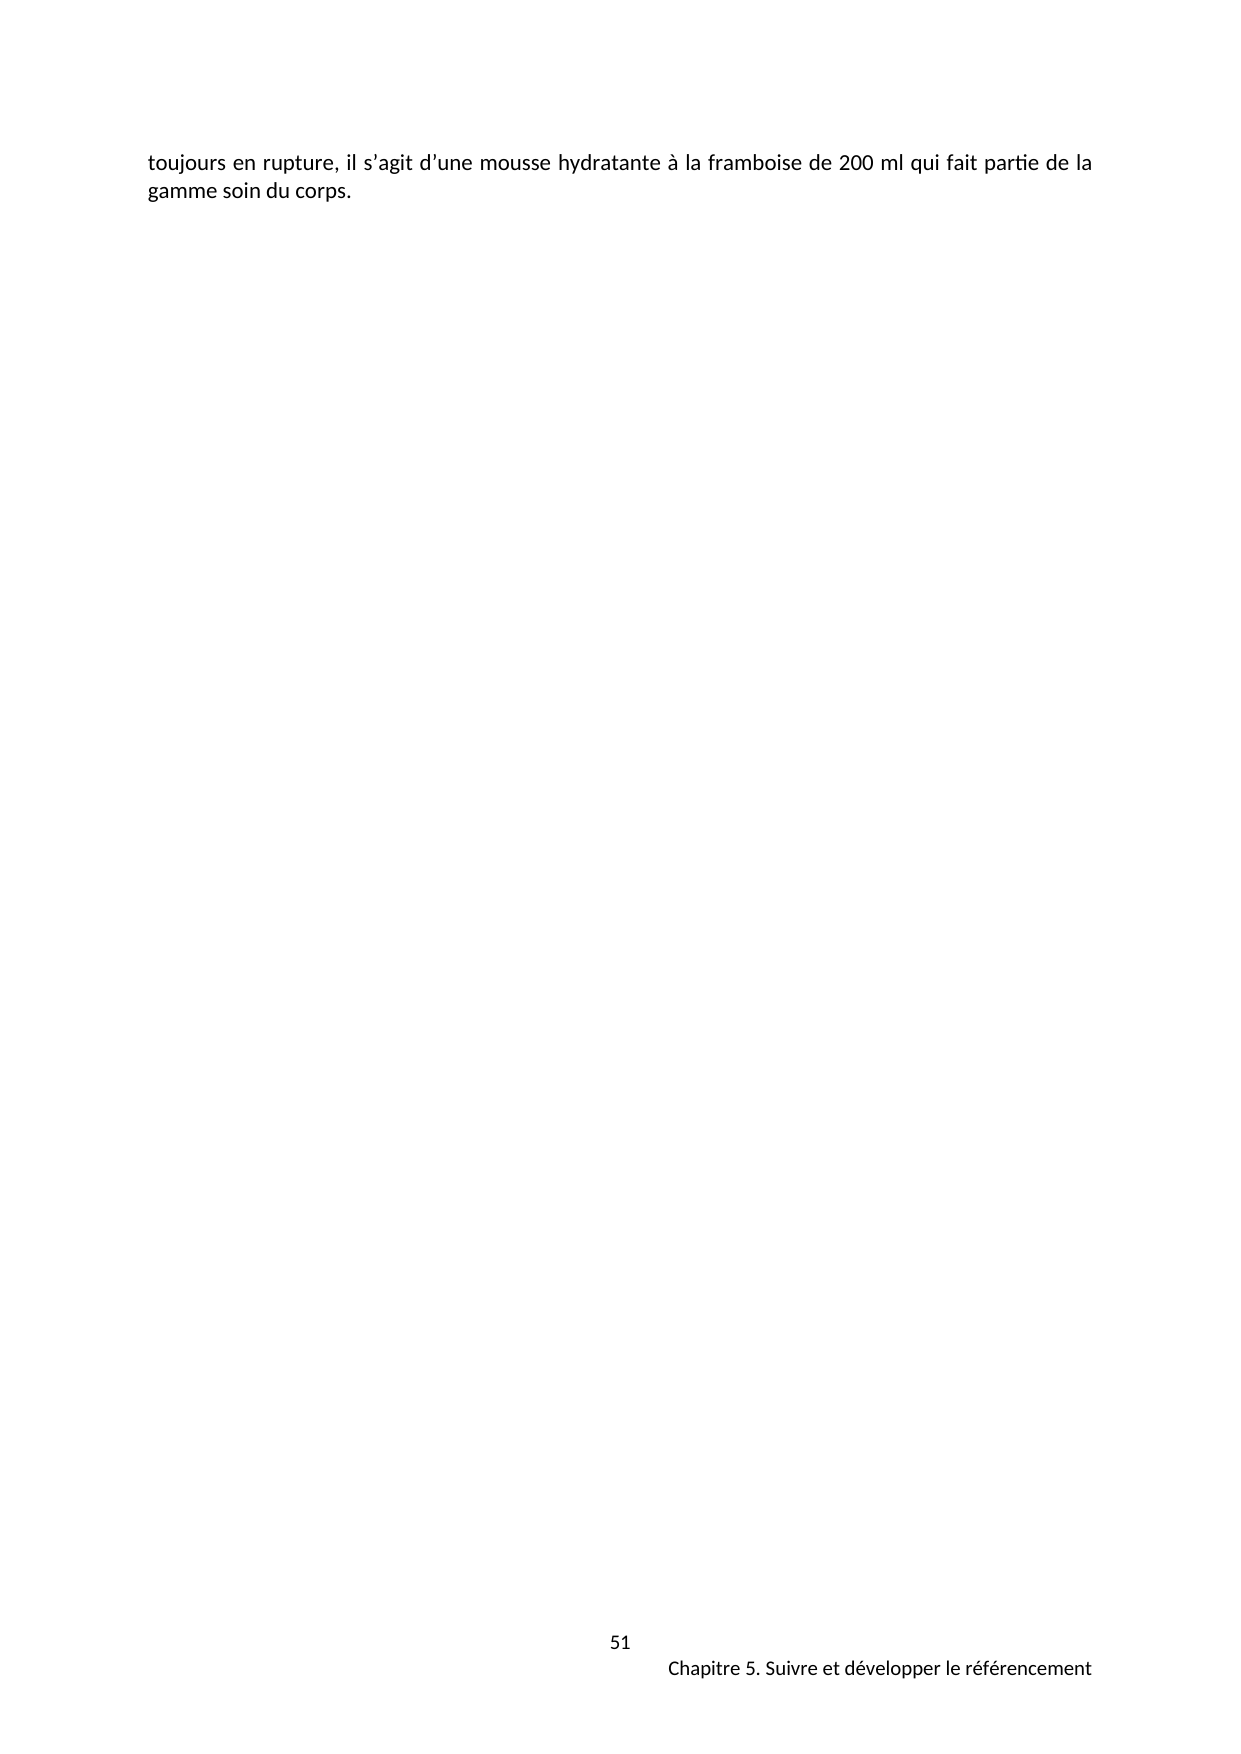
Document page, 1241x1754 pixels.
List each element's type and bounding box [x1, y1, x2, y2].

text [148, 148, 1092, 204]
